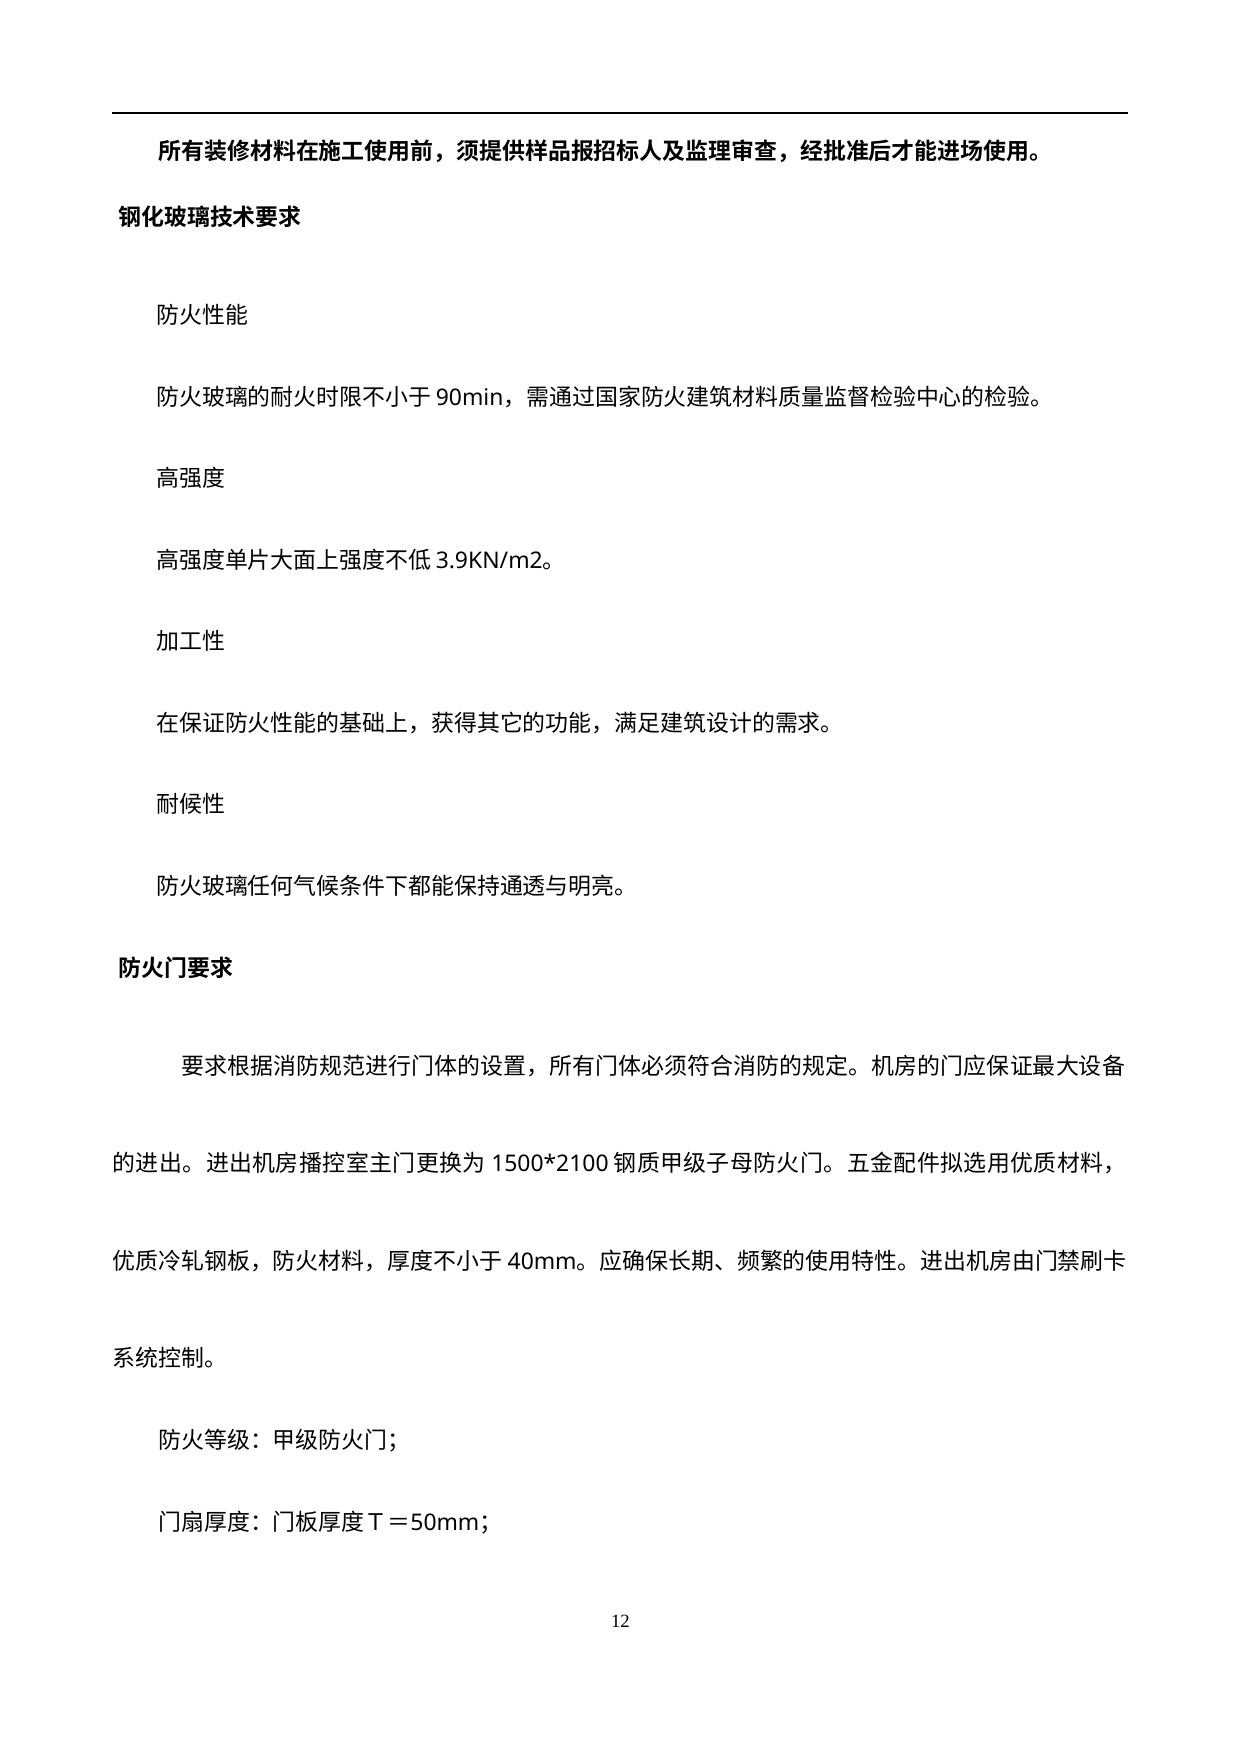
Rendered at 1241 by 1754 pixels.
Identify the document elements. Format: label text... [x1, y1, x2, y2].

text 防火玻璃的耐火时限不小于90min，需通过国家防火建筑材料质量监督检验中心的检验。 [156, 362, 1128, 427]
text 耐候性 [156, 771, 1128, 836]
text 所有装修材料在施工使用前，须提供样品报招标人及监理审查，经批准后才能进场使用。 [112, 133, 1106, 166]
subtitle 钢化玻璃技术要求 [118, 183, 1128, 248]
text 要求根据消防规范进行门体的设置，所有门体必须符合消防的规定。机房的门应保证最大设备的进出。进出机房播控室主门更换为1500*2100钢质甲级子母防火门。五金配件拟选用优质材料，优质冷轧钢板，防火材料，厚度不小于40mm。应确保长期、频繁的使用特性。进出机房由门禁刷卡系统控制。 [112, 1032, 1128, 1389]
subtitle 防火门要求 [118, 934, 1128, 999]
text 防火等级：甲级防火门； [112, 1406, 1128, 1471]
text 在保证防火性能的基础上，获得其它的功能，满足建筑设计的需求。 [156, 689, 1128, 754]
text 高强度单片大面上强度不低3.9KN/m2。 [156, 526, 1128, 591]
text 加工性 [156, 607, 1128, 672]
text 防火玻璃任何气候条件下都能保持通透与明亮。 [156, 852, 1128, 917]
text 高强度 [156, 444, 1128, 509]
text 防火性能 [156, 281, 1128, 346]
text 门扇厚度：门板厚度Ｔ＝50mm； [112, 1487, 1128, 1552]
